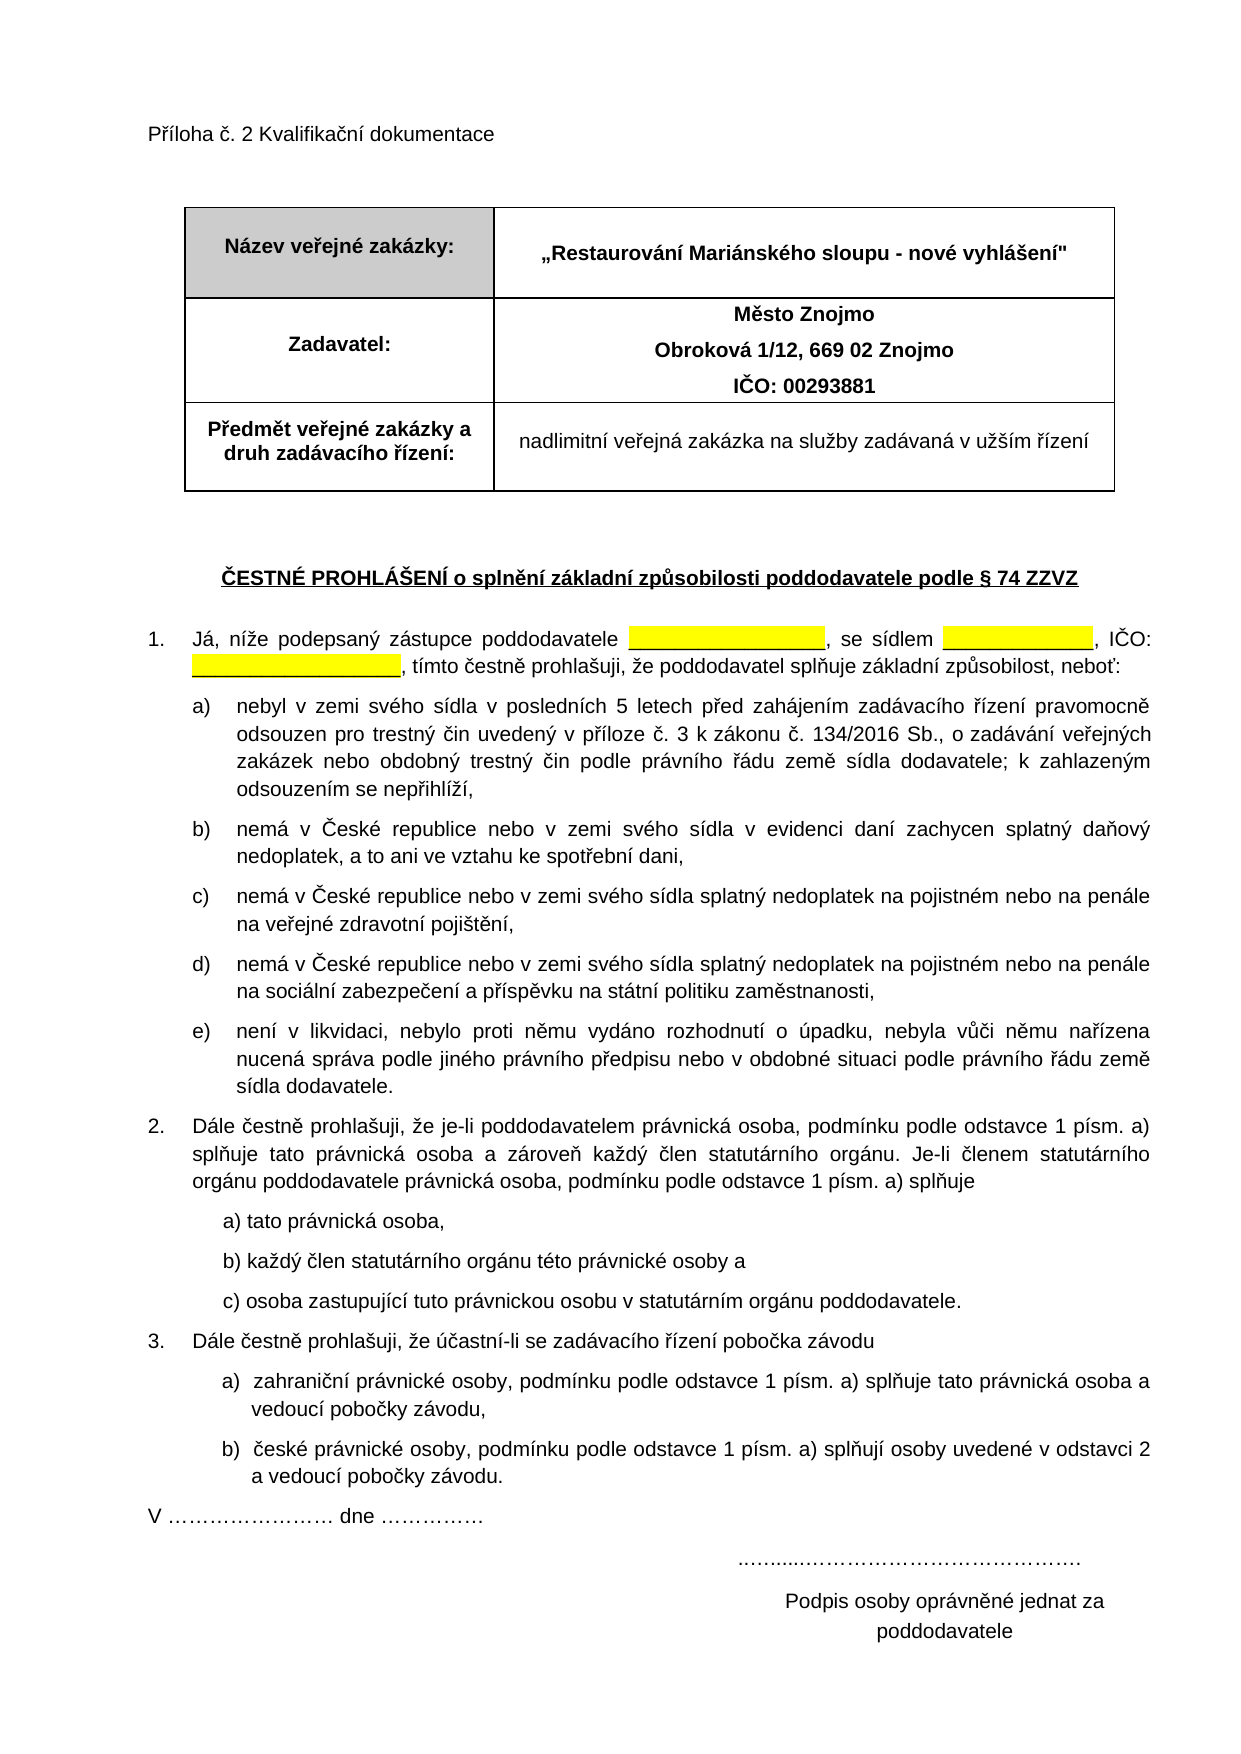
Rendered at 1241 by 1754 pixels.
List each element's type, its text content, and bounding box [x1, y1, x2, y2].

table_cell nadlimitní veřejná zakázka na služby zadávaná v užším řízení [495, 403, 1114, 490]
text ..…......…………………………………. [148, 1546, 1152, 1570]
text Podpis osoby oprávněné jednat za poddodavatele [738, 1589, 1152, 1642]
list nemá v České republice nebo v zemi svého sídla splatný nedoplatek na pojistném nebo na penále na sociální zabezpečení a příspěvku na státní politiku zaměstnanosti, [192, 951, 1152, 1003]
table_cell Město Znojmo Obroková 1/12, 669 02 Znojmo IČO: 00293881 [495, 299, 1114, 402]
text a) tato právnická osoba, [223, 1209, 1152, 1233]
text a) zahraniční právnické osoby, podmínku podle odstavce 1 písm. a) splňuje tato právnická osoba a vedoucí pobočky závodu, [222, 1369, 1152, 1420]
text ČESTNÉ PROHLÁŠENÍ o splnění základní způsobilosti poddodavatele podle § 74 ZZVZ [148, 565, 1152, 589]
list není v likvidaci, nebylo proti němu vydáno rozhodnutí o úpadku, nebyla vůči němu nařízena nucená správa podle jiného právního předpisu nebo v obdobné situaci podle právního řádu země sídla dodavatele. [192, 1019, 1152, 1098]
table_header „Restaurování Mariánského sloupu - nové vyhlášení" [495, 208, 1114, 297]
list nebyl v zemi svého sídla v posledních 5 letech před zahájením zadávacího řízení pravomocně odsouzen pro trestný čin uvedený v příloze č. 3 k zákonu č. 134/2016 Sb., o zadávání veřejných zakázek nebo obdobný trestný čin podle právního řádu země sídla dodavatele; k zahlazeným odsouzením se nepřihlíží, [192, 694, 1152, 800]
list Dále čestně prohlašuji, že účastní-li se zadávacího řízení pobočka závodu [148, 1329, 1152, 1353]
text b) české právnické osoby, podmínku podle odstavce 1 písm. a) splňují osoby uvedené v odstavci 2 a vedoucí pobočky závodu. [222, 1436, 1152, 1488]
text c) osoba zastupující tuto právnickou osobu v statutárním orgánu poddodavatele. [223, 1289, 1152, 1313]
list Dále čestně prohlašuji, že je-li poddodavatelem právnická osoba, podmínku podle odstavce 1 písm. a) splňuje tato právnická osoba a zároveň každý člen statutárního orgánu. Je-li členem statutárního orgánu poddodavatele právnická osoba, podmínku podle odstavce 1 písm. a) splňuje [148, 1114, 1152, 1193]
table_header Název veřejné zakázky: [186, 208, 493, 297]
table_cell Předmět veřejné zakázky a druh zadávacího řízení: [186, 403, 493, 490]
table_cell Zadavatel: [186, 299, 493, 402]
text V …………………… dne …………… [148, 1504, 1152, 1528]
list nemá v České republice nebo v zemi svého sídla splatný nedoplatek na pojistném nebo na penále na veřejné zdravotní pojištění, [192, 884, 1152, 935]
text b) každý člen statutárního orgánu této právnické osoby a [223, 1249, 1152, 1273]
list Já, níže podepsaný zástupce poddodavatele _________________, se sídlem _____________, IČO: __________________, tímto čestně prohlašuji, že poddodavatel splňuje základní způsobilost, neboť: [148, 626, 1152, 678]
list nemá v České republice nebo v zemi svého sídla v evidenci daní zachycen splatný daňový nedoplatek, a to ani ve vztahu ke spotřební dani, [192, 816, 1152, 868]
